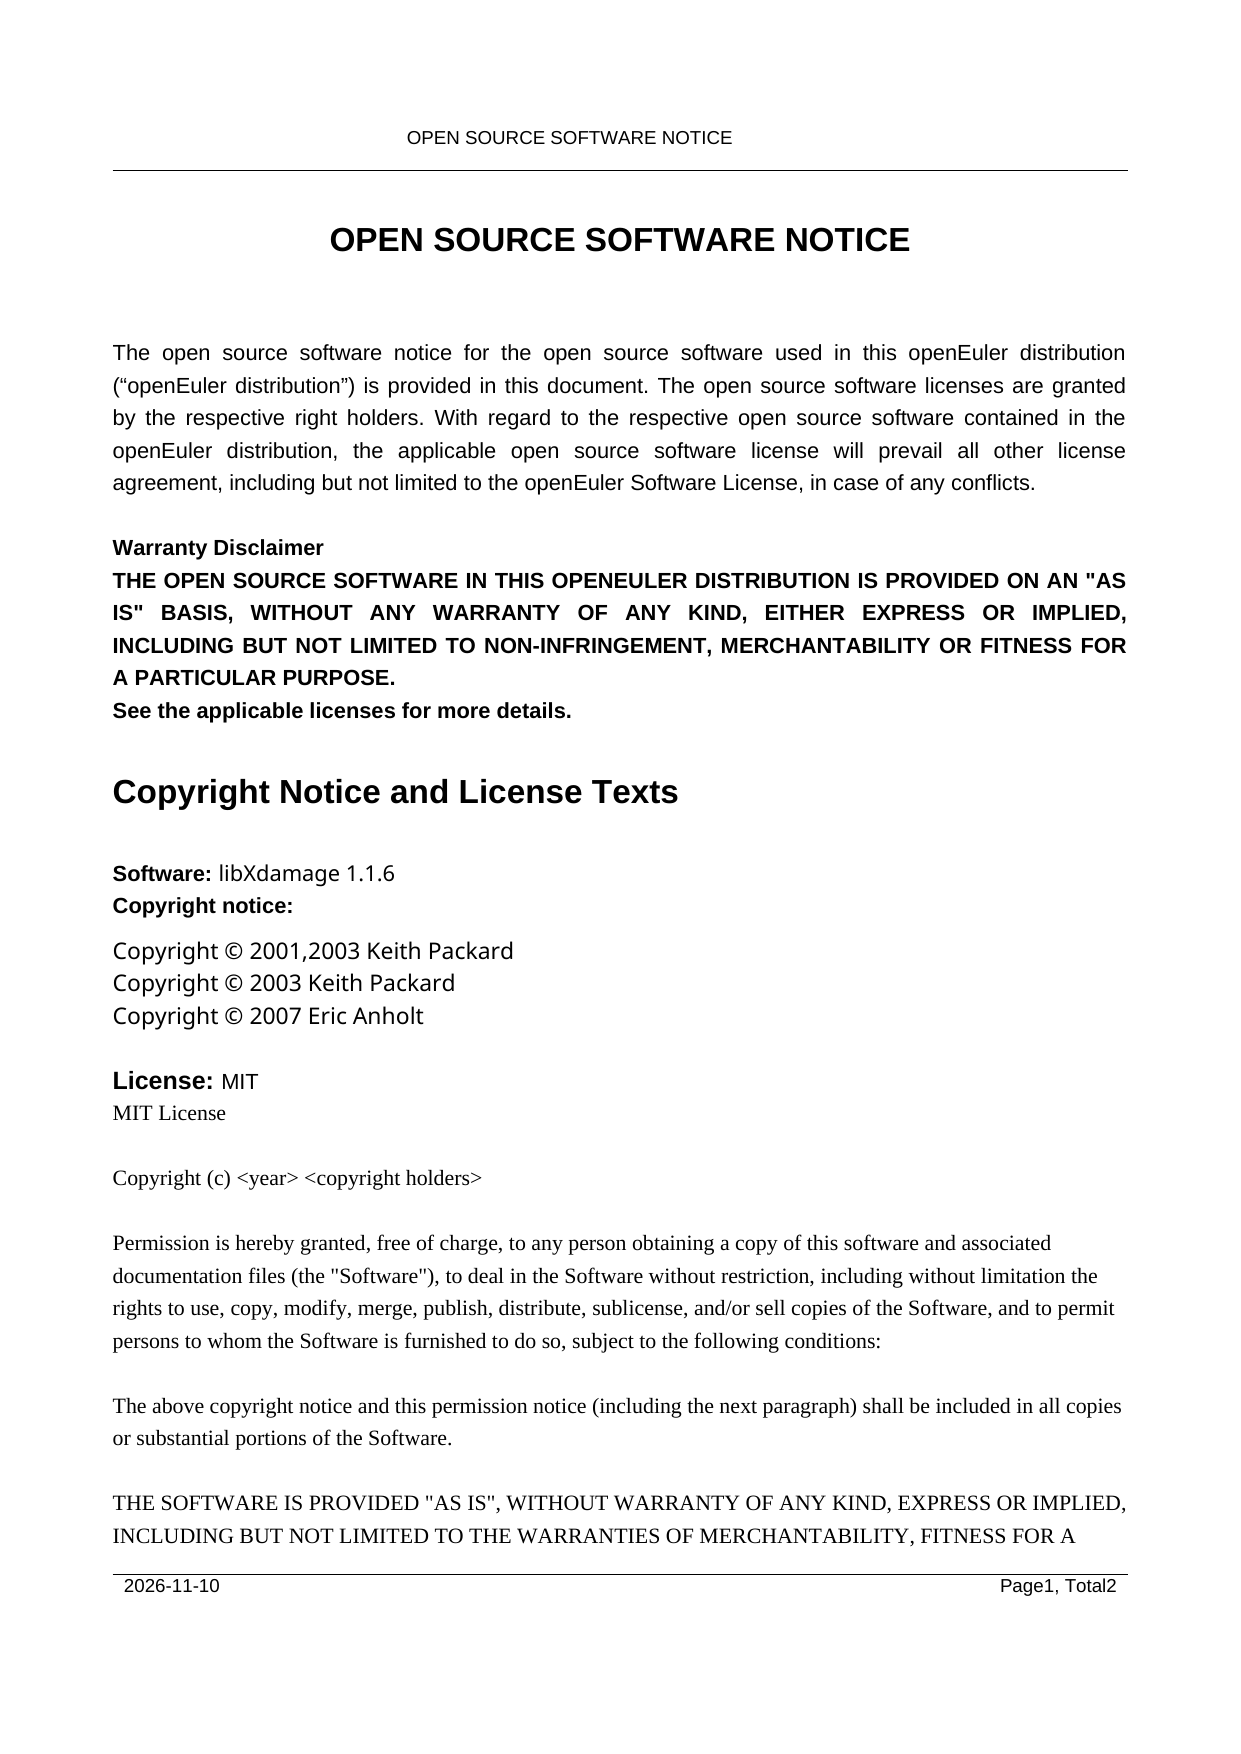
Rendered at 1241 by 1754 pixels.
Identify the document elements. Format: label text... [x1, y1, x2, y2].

text THE OPEN SOURCE SOFTWARE IN THIS OPENEULER DISTRIBUTION IS PROVIDED ON AN "AS IS" BASIS, WITHOUT ANY WARRANTY OF ANY KIND, EITHER EXPRESS OR IMPLIED, INCLUDING BUT NOT LIMITED TO NON-INFRINGEMENT, MERCHANTABILITY OR FITNESS FOR A PARTICULAR PURPOSE. See the applicable licenses for more details. [112, 564, 1128, 726]
text OPEN SOURCE SOFTWARE NOTICE [112, 206, 1128, 271]
text Copyright Notice and License Texts [112, 759, 1128, 824]
text License: MIT [112, 1064, 1128, 1096]
text Warranty Disclaimer [112, 531, 1128, 564]
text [112, 1096, 1128, 1551]
text Copyright © 2001,2003 Keith Packard Copyright © 2003 Keith Packard Copyright © 2007 Eric Anholt [112, 934, 1128, 1064]
title Software: libXdamage 1.1.6 [112, 856, 1128, 889]
text Copyright notice: [112, 889, 1128, 921]
text The open source software notice for the open source software used in this openEuler distribution (“openEuler distribution”) is provided in this document. The open source software licenses are granted by the respective right holders. With regard to the respective open source software contained in the openEuler distribution, the applicable open source software license will prevail all other license agreement, including but not limited to the openEuler Software License, in case of any conflicts. [112, 336, 1128, 499]
